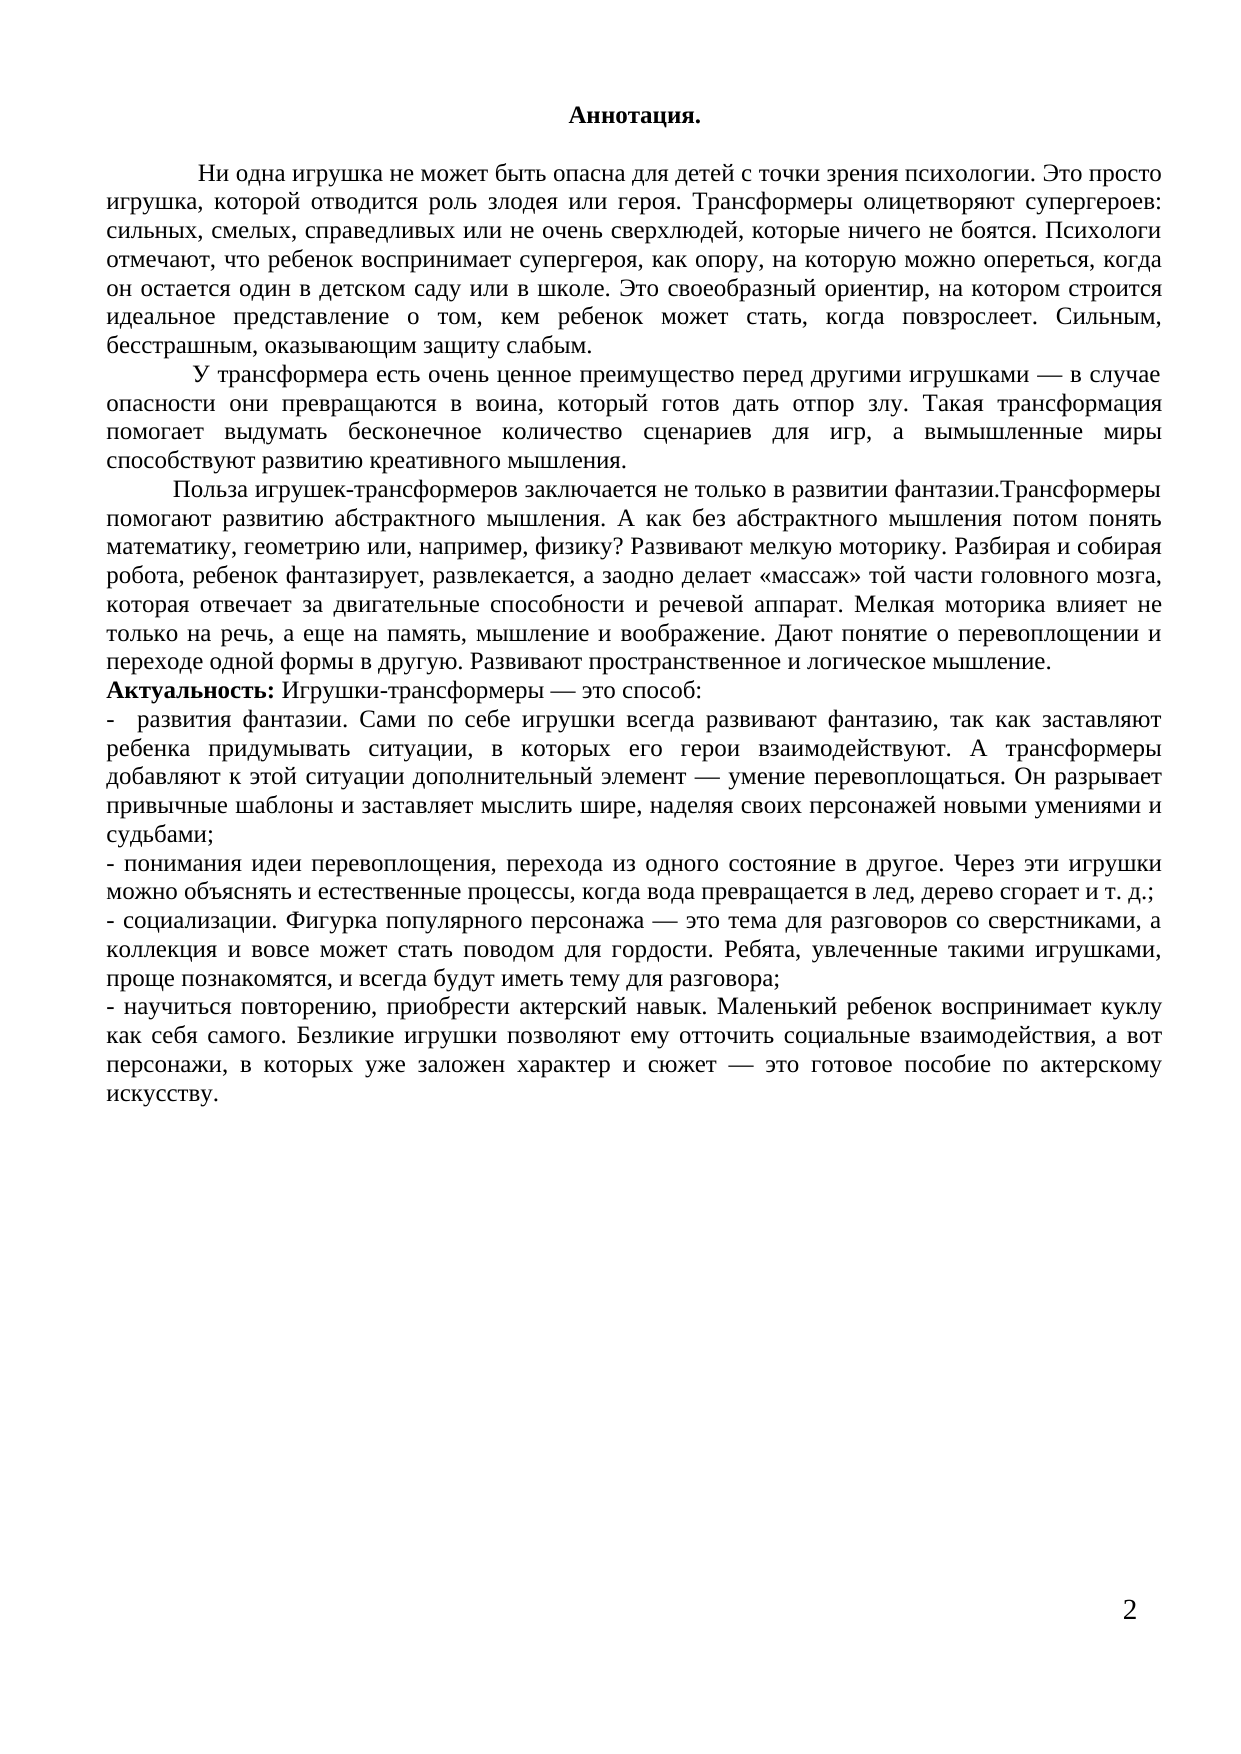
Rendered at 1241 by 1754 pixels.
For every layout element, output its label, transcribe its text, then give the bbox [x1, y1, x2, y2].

text Аннотация. [106, 100, 1163, 129]
text - развития фантазии. Сами по себе игрушки всегда развивают фантазию, так как заставляют ребенка придумывать ситуации, в которых его герои взаимодействуют. А трансформеры добавляют к этой ситуации дополнительный элемент — умение перевоплощаться. Он разрывает привычные шаблоны и заставляет мыслить шире, наделяя своих персонажей новыми умениями и судьбами; [106, 704, 1163, 848]
text Актуальность: Игрушки-трансформеры — это способ: [106, 675, 1163, 704]
text - научиться повторению, приобрести актерский навык. Маленький ребенок воспринимает куклу как себя самого. Безликие игрушки позволяют ему отточить социальные взаимодействия, а вот персонажи, в которых уже заложен характер и сюжет — это готовое пособие по актерскому искусству. [106, 991, 1163, 1106]
text - понимания идеи перевоплощения, перехода из одного состояние в другое. Через эти игрушки можно объяснять и естественные процессы, когда вода превращается в лед, дерево сгорает и т. д.; [106, 848, 1163, 905]
text Ни одна игрушка не может быть опасна для детей с точки зрения психологии. Это просто игрушка, которой отводится роль злодея или героя. Трансформеры олицетворяют супергероев: сильных, смелых, справедливых или не очень сверхлюдей, которые ничего не боятся. Психологи отмечают, что ребенок воспринимает супергероя, как опору, на которую можно опереться, когда он остается один в детском саду или в школе. Это своеобразный ориентир, на котором строится идеальное представление о том, кем ребенок может стать, когда повзрослеет. Сильным, бесстрашным, оказывающим защиту слабым. [106, 158, 1163, 359]
text Польза игрушек-трансформеров заключается не только в развитии фантазии.Трансформеры помогают развитию абстрактного мышления. А как без абстрактного мышления потом понять математику, геометрию или, например, физику? Развивают мелкую моторику. Разбирая и собирая робота, ребенок фантазирует, развлекается, а заодно делает «массаж» той части головного мозга, которая отвечает за двигательные способности и речевой аппарат. Мелкая моторика влияет не только на речь, а еще на память, мышление и воображение. Дают понятие о перевоплощении и переходе одной формы в другую. Развивают пространственное и логическое мышление. [106, 474, 1163, 675]
text - социализации. Фигурка популярного персонажа — это тема для разговоров со сверстниками, а коллекция и вовсе может стать поводом для гордости. Ребята, увлеченные такими игрушками, проще познакомятся, и всегда будут иметь тему для разговора; [106, 905, 1163, 991]
text У трансформера есть очень ценное преимущество перед другими игрушками — в случае опасности они превращаются в воина, который готов дать отпор злу. Такая трансформация помогает выдумать бесконечное количество сценариев для игр, а вымышленные миры способствуют развитию креативного мышления. [106, 359, 1163, 474]
